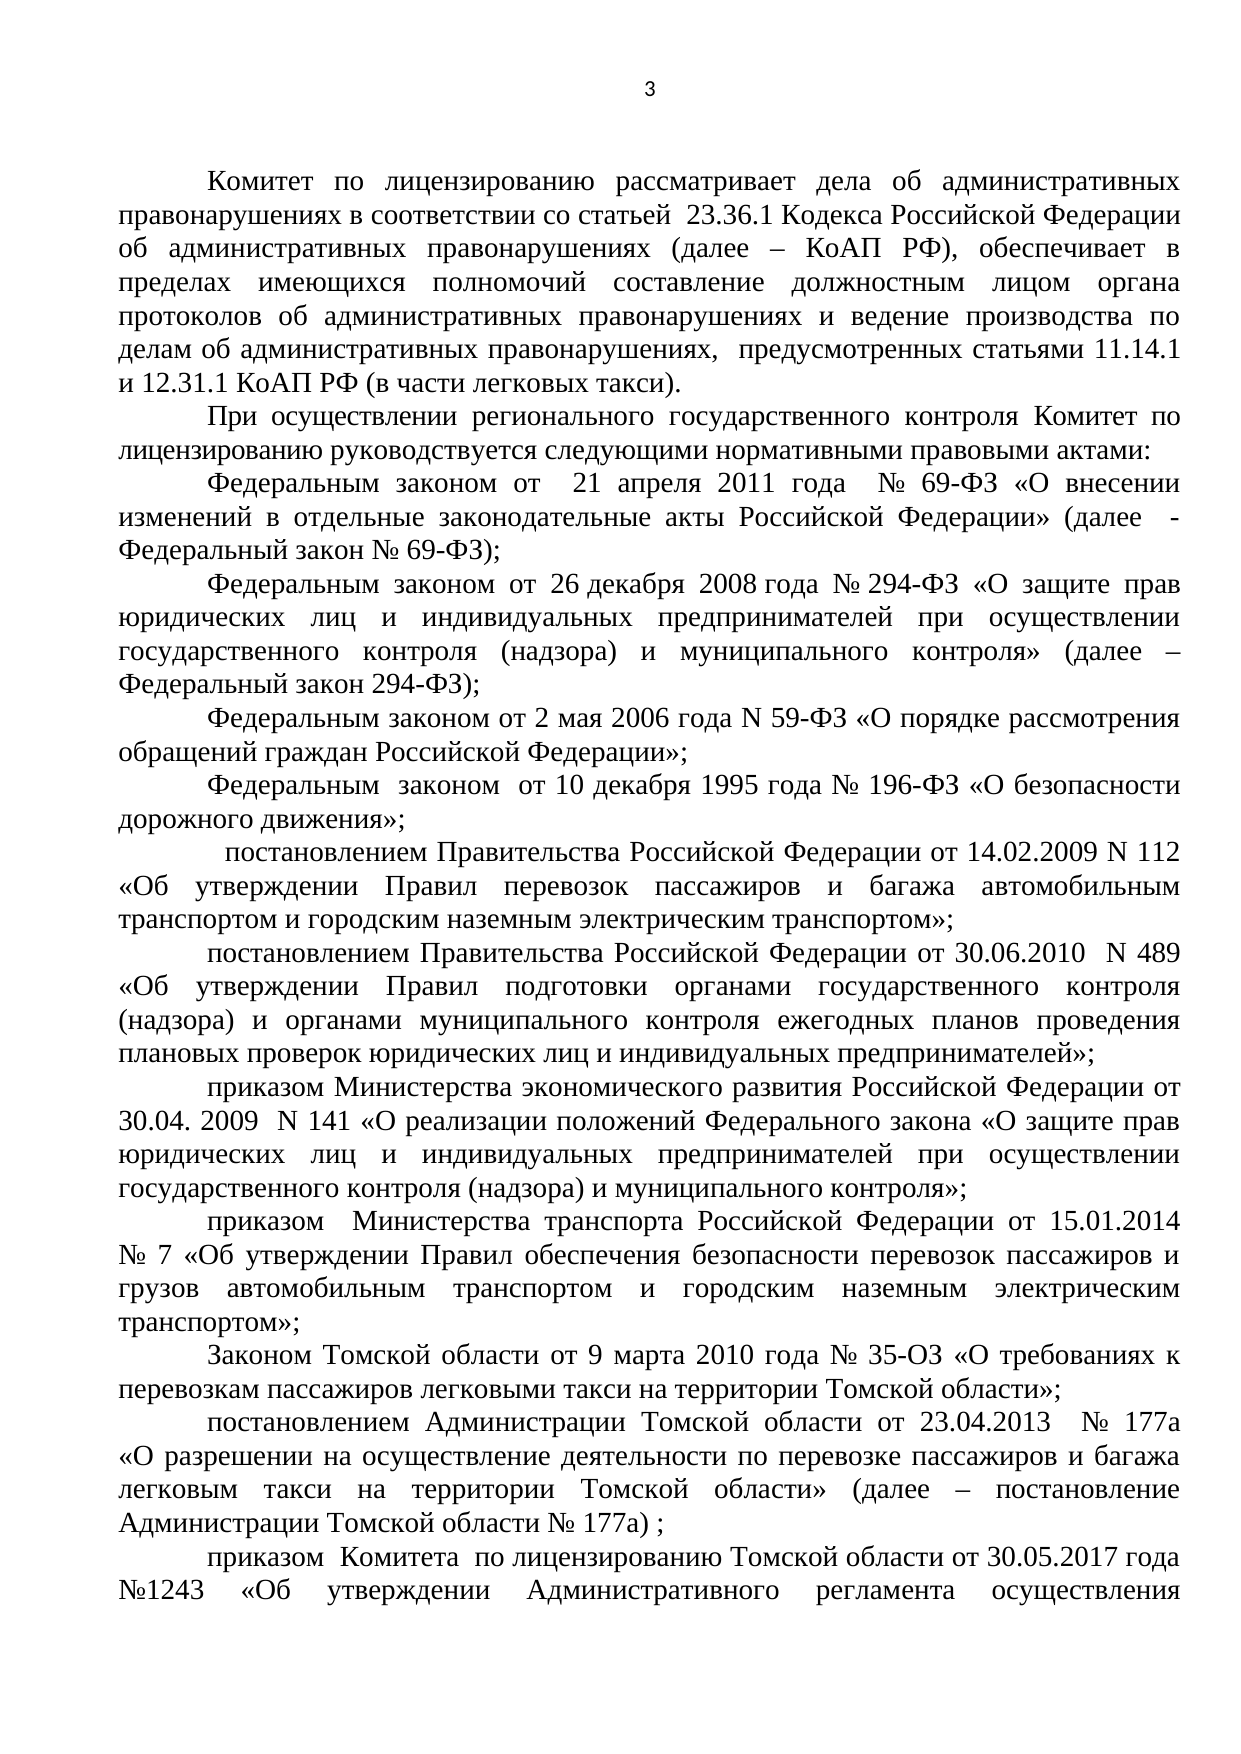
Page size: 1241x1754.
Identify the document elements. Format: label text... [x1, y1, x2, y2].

text приказом Министерства транспорта Российской Федерации от 15.01.2014 № 7 «Об утверждении Правил обеспечения безопасности перевозок пассажиров и грузов автомобильным транспортом и городским наземным электрическим транспортом»; [118, 1203, 1181, 1337]
text постановлением Администрации Томской области от 23.04.2013 № 177а «О разрешении на осуществление деятельности по перевозке пассажиров и багажа легковым такси на территории Томской области» (далее – постановление Администрации Томской области № 177а) ; [118, 1404, 1181, 1539]
text постановлением Правительства Российской Федерации от 30.06.2010 N 489 «Об утверждении Правил подготовки органами государственного контроля (надзора) и органами муниципального контроля ежегодных планов проведения плановых проверок юридических лиц и индивидуальных предпринимателей»; [118, 935, 1181, 1069]
text Федеральным законом от 26 декабря 2008 года № 294-ФЗ «О защите прав юридических лиц и индивидуальных предпринимателей при осуществлении государственного контроля (надзора) и муниципального контроля» (далее – Федеральный закон 294-ФЗ); [118, 566, 1181, 700]
text Законом Томской области от 9 марта 2010 года № 35-ОЗ «О требованиях к перевозкам пассажиров легковыми такси на территории Томской области»; [118, 1337, 1181, 1404]
text При осуществлении регионального государственного контроля Комитет по лицензированию руководствуется следующими нормативными правовыми актами: [118, 398, 1181, 465]
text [118, 1539, 1181, 1606]
text Федеральным законом от 21 апреля 2011 года № 69-ФЗ «О внесении изменений в отдельные законодательные акты Российской Федерации» (далее - Федеральный закон № 69-ФЗ); [118, 465, 1181, 566]
text Комитет по лицензированию рассматривает дела об административных правонарушениях в соответствии со статьей 23.36.1 Кодекса Российской Федерации об административных правонарушениях (далее – КоАП РФ), обеспечивает в пределах имеющихся полномочий составление должностным лицом органа протоколов об административных правонарушениях и ведение производства по делам об административных правонарушениях, предусмотренных статьями 11.14.1 и 12.31.1 КоАП РФ (в части легковых такси). [118, 163, 1181, 398]
text Федеральным законом от 2 мая 2006 года N 59-ФЗ «О порядке рассмотрения обращений граждан Российской Федерации»; [118, 700, 1181, 767]
text Федеральным законом от 10 декабря 1995 года № 196-ФЗ «О безопасности дорожного движения»; [118, 767, 1181, 834]
text приказом Министерства экономического развития Российской Федерации от 30.04. 2009 N 141 «О реализации положений Федерального закона «О защите прав юридических лиц и индивидуальных предпринимателей при осуществлении государственного контроля (надзора) и муниципального контроля»; [118, 1069, 1181, 1203]
text постановлением Правительства Российской Федерации от 14.02.2009 N 112 «Об утверждении Правил перевозок пассажиров и багажа автомобильным транспортом и городским наземным электрическим транспортом»; [118, 834, 1181, 935]
